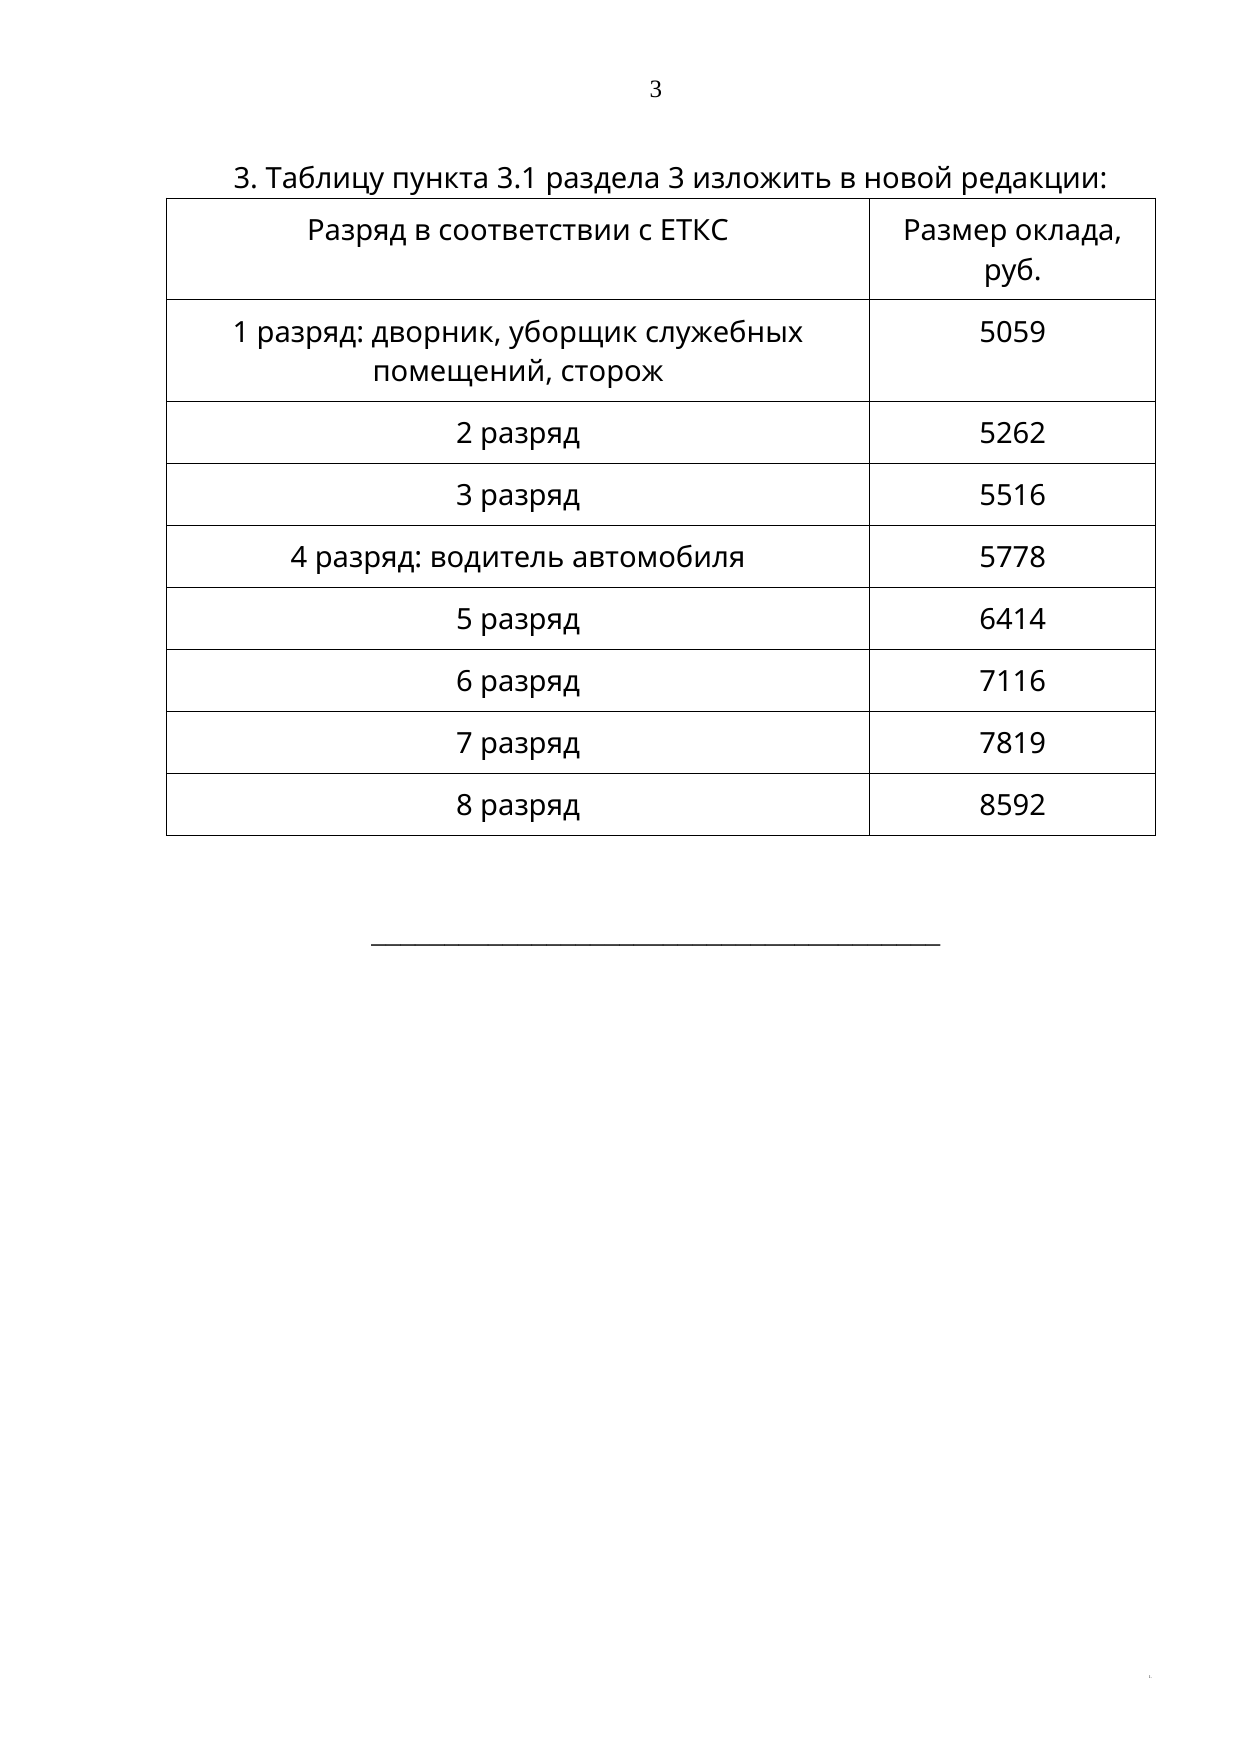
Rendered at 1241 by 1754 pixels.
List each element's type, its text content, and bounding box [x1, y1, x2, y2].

text 3. Таблицу пункта 3.1 раздела 3 изложить в новой редакции: [159, 158, 1152, 197]
table_cell 7819 [870, 712, 1155, 773]
table_cell 5262 [870, 402, 1155, 463]
table_cell 7116 [870, 650, 1155, 711]
table_cell 3 разряд [167, 464, 869, 525]
table_cell 5 разряд [167, 588, 869, 649]
table_cell 7 разряд [167, 712, 869, 773]
table_cell 5778 [870, 526, 1155, 587]
table_cell 5059 [870, 300, 1155, 401]
table_cell 5516 [870, 464, 1155, 525]
table_cell 8 разряд [167, 774, 869, 835]
table_header Разряд в соответствии с ЕТКС [167, 199, 869, 299]
table_cell 6 разряд [167, 650, 869, 711]
table_header Размер оклада, руб. [870, 199, 1155, 299]
table_cell 4 разряд: водитель автомобиля [167, 526, 869, 587]
table_cell 6414 [870, 588, 1155, 649]
table_cell 1 разряд: дворник, уборщик служебных помещений, сторож [167, 300, 869, 401]
table_cell 8592 [870, 774, 1155, 835]
text _______________________________________ [159, 915, 1152, 949]
table_cell 2 разряд [167, 402, 869, 463]
